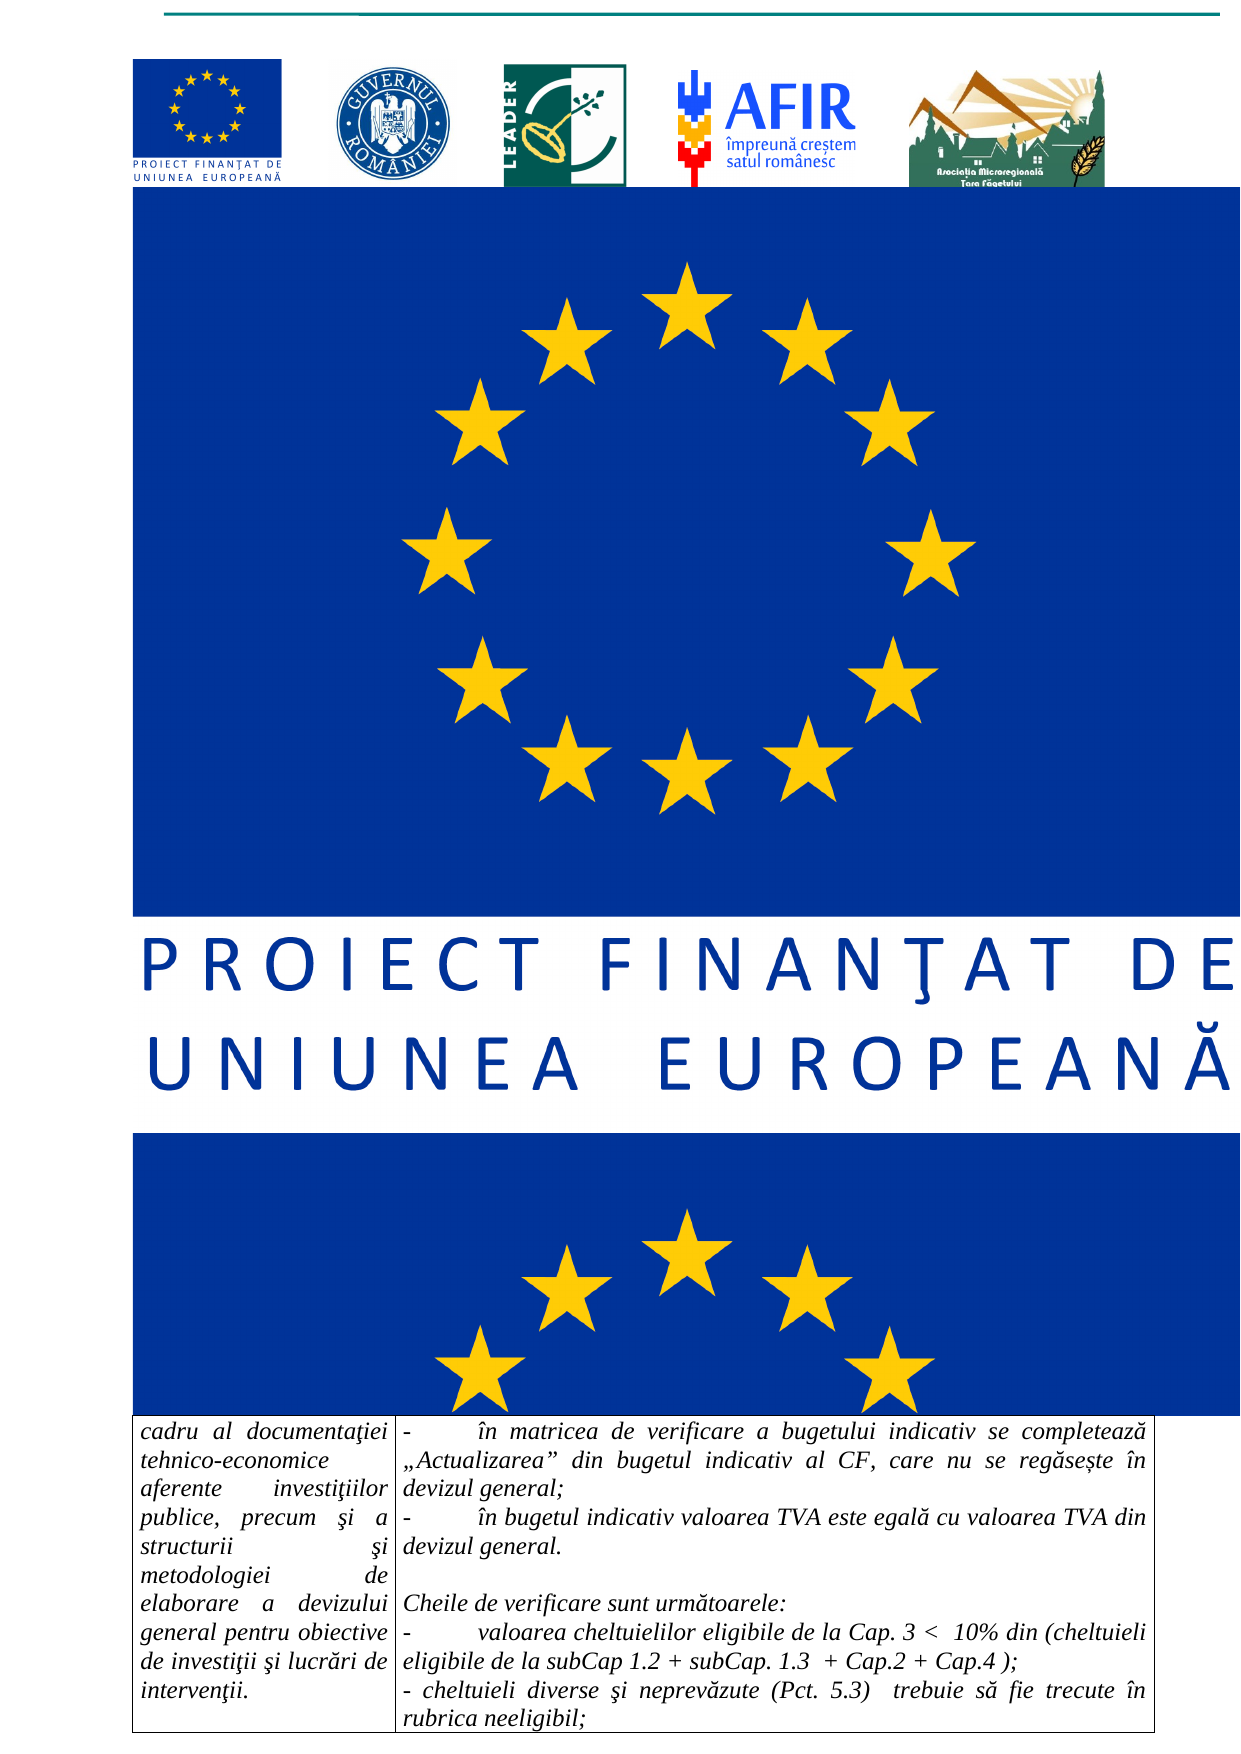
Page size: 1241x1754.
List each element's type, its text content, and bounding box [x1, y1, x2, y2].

picture [907, 70, 1105, 186]
table_cell 1.Studiul de Fezabilitate / Documentaţia de Avizare a Lucrărilor de Intervenţii/ Memoriul Justificativ (doar pentru achiziții simple și dotări fără montaj), întocmite conform legislaţiei în vigoare privind aprobarea conţinutului cadru al documentaţiei tehnico-economice aferente investiţiilor publice, precum şi a structurii şi metodologiei de elaborare a devizului general pentru obiective de investiţii şi lucrări de intervenţii. Cererea de finanțare. Bugetul indicativ și anexele A1, A2 și A3 la acesta. [133, 1416, 395, 1732]
table_cell Se verifică Bugetul indicativ din cererea de finanţare prin corelarea informaţiilor menţionate de solicitant în liniile bugetare cu prevederile din fişa tehnică a sub-măsurii. Se va verifica dacă tipurile de cheltuieli şi sumele înscrise sunt corecte şi corespund devizului general al investiţiei. Bugetul indicativ se verifică astfel: - valoarea eligibilă pentru fiecare capitol să fie egală cu valoarea eligibilă din devize; - valoarea pentru fiecare capitol sa fie egală cu valoarea din devizul general, fără TVA; - în matricea de verificare a bugetului indicativ se completează „Actualizarea” din bugetul indicativ al CF, care nu se regăsește în devizul general; - în bugetul indicativ valoarea TVA este egală cu valoarea TVA din devizul general. Cheile de verificare sunt următoarele: - valoarea cheltuielilor eligibile de la Cap. 3 < 10% din (cheltuieli eligibile de la subCap 1.2 + subCap. 1.3 + Cap.2 + Cap.4 ); - cheltuieli diverse şi neprevăzute (Pct. 5.3) trebuie să fie trecute în rubrica neeligibil; - actualizarea nu poate depăşi 5% din totalul cheltuielilor eligibile. Se verifică corectitudinea calculului. Se verifică corelarea datelor prezentate în Devizul general cu cele prezentate în studiul de fezabilitate. [396, 1416, 1154, 1732]
picture [132, 59, 1241, 1416]
